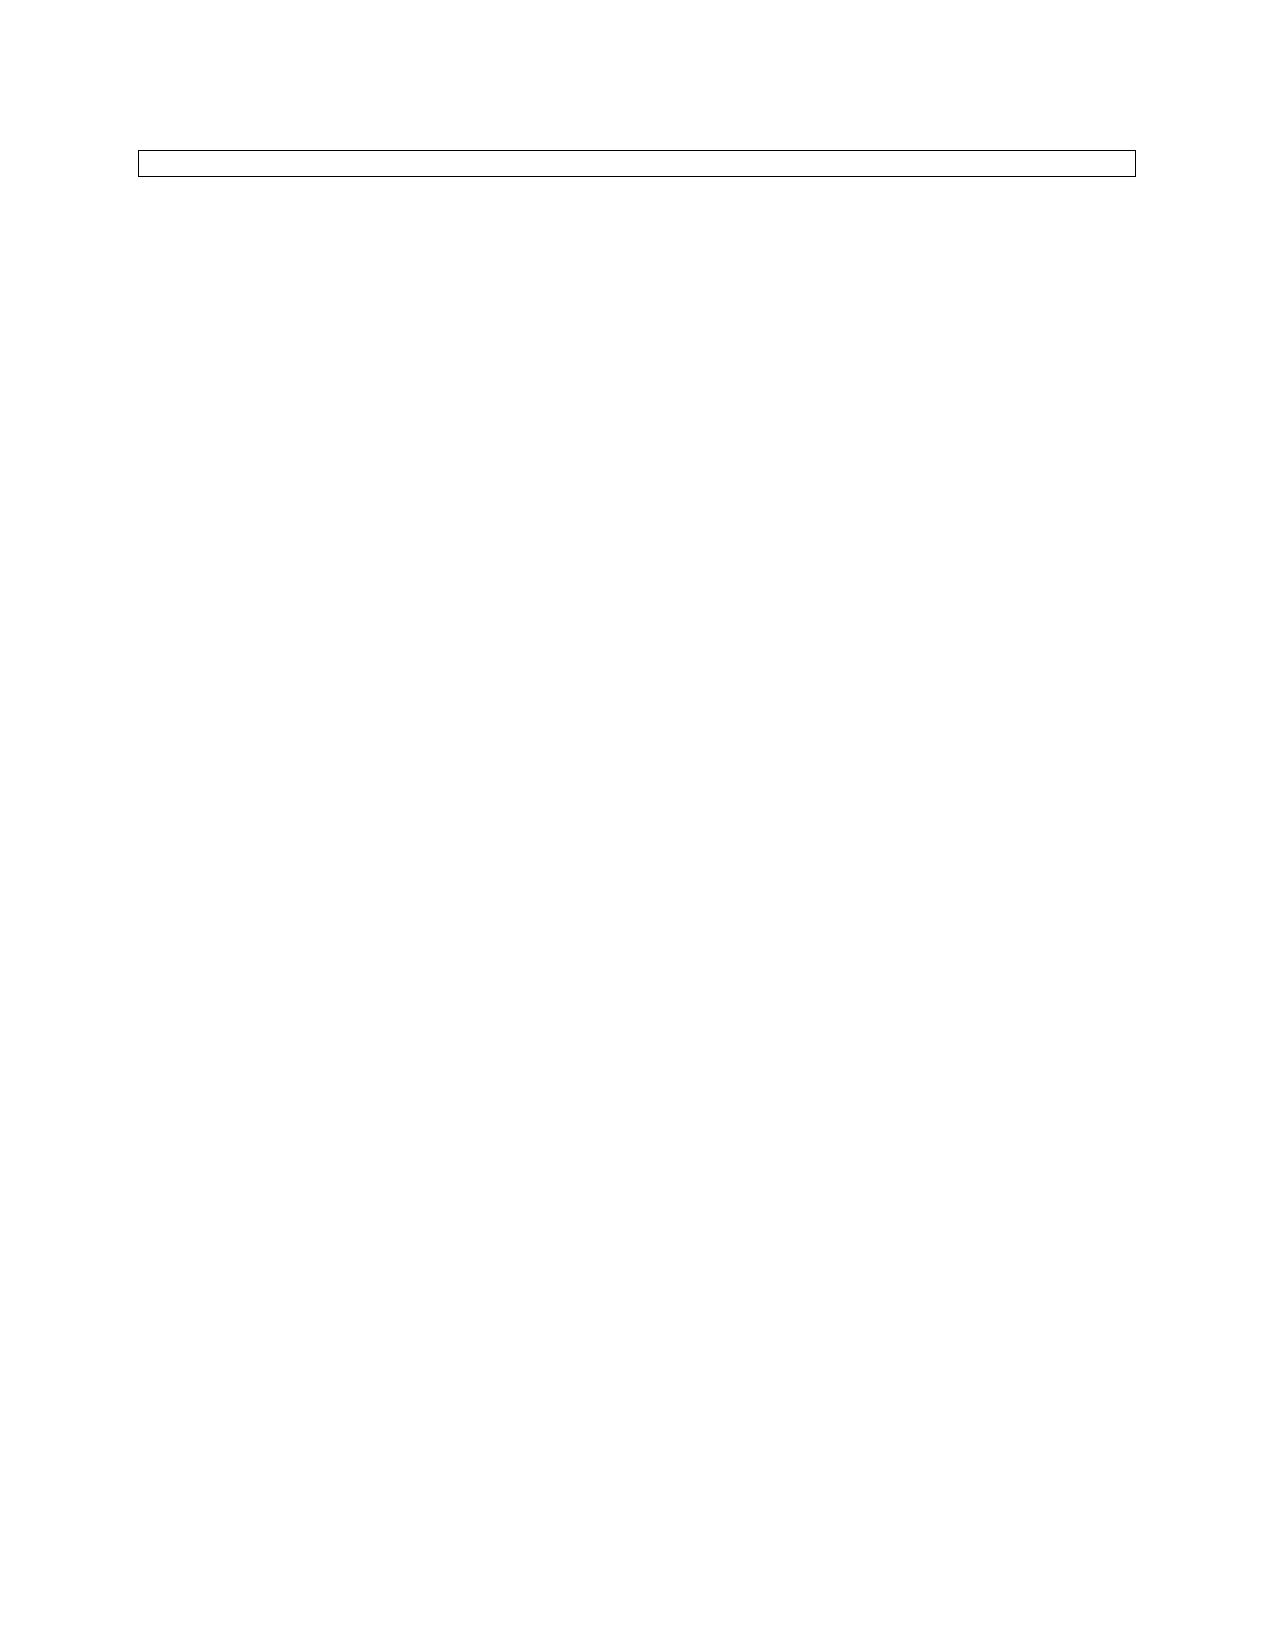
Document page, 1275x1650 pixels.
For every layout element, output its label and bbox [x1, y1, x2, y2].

table_header [139, 151, 1135, 176]
